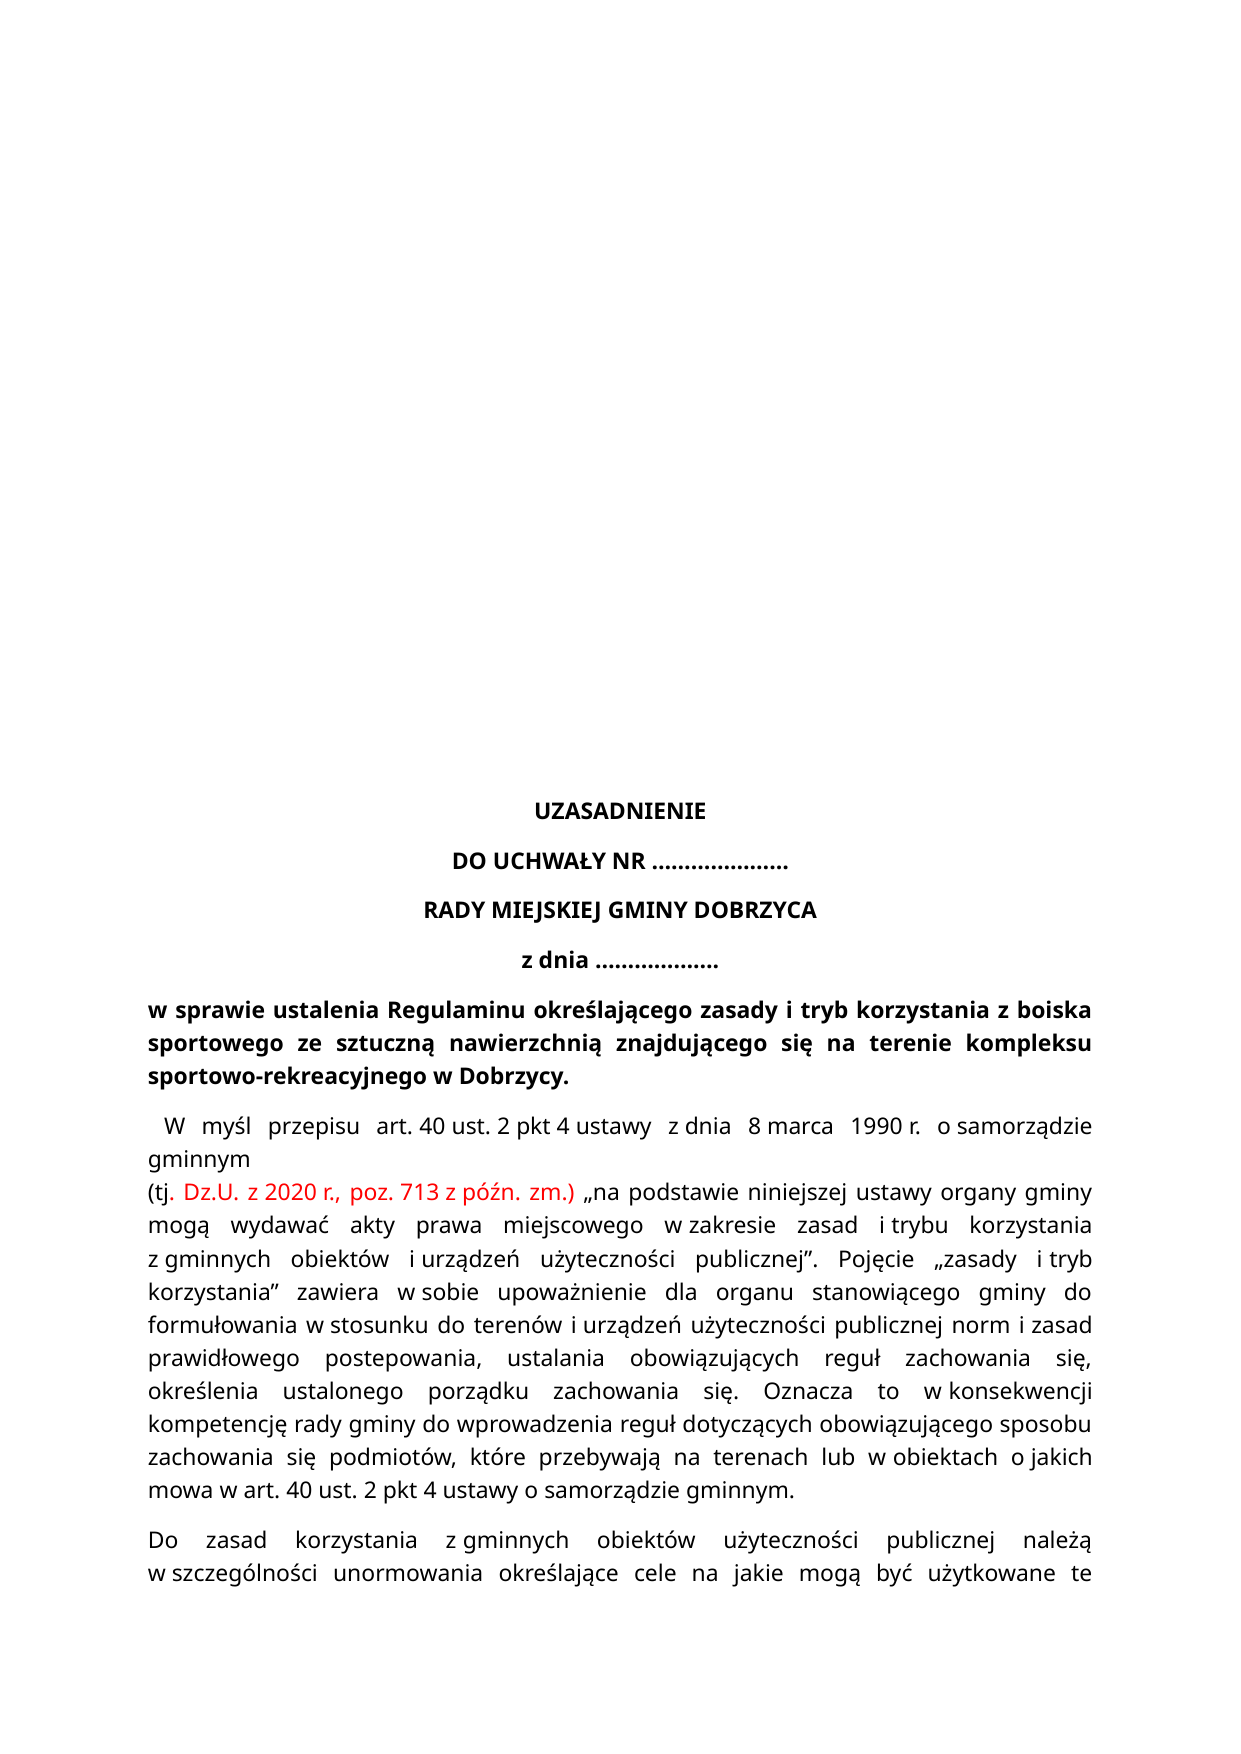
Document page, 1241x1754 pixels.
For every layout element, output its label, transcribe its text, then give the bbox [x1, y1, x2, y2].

text W myśl przepisu art. 40 ust. 2 pkt 4 ustawy z dnia 8 marca 1990 r. o samorządzie gminnym (tj. Dz.U. z 2020 r., poz. 713 z późn. zm.) „na podstawie niniejszej ustawy organy gminy mogą wydawać akty prawa miejscowego w zakresie zasad i trybu korzystania z gminnych obiektów i urządzeń użyteczności publicznej”. Pojęcie „zasady i tryb korzystania” zawiera w sobie upoważnienie dla organu stanowiącego gminy do formułowania w stosunku do terenów i urządzeń użyteczności publicznej norm i zasad prawidłowego postepowania, ustalania obowiązujących reguł zachowania się, określenia ustalonego porządku zachowania się. Oznacza to w konsekwencji kompetencję rady gminy do wprowadzenia reguł dotyczących obowiązującego sposobu zachowania się podmiotów, które przebywają na terenach lub w obiektach o jakich mowa w art. 40 ust. 2 pkt 4 ustawy o samorządzie gminnym. [148, 1110, 1093, 1506]
text UZASADNIENIE [148, 795, 1093, 826]
text RADY MIEJSKIEJ GMINY DOBRZYCA [148, 894, 1093, 926]
text z dnia ………………. [148, 944, 1093, 976]
text w sprawie ustalenia Regulaminu określającego zasady i tryb korzystania z boiska sportowego ze sztuczną nawierzchnią znajdującego się na terenie kompleksu sportowo-rekreacyjnego w Dobrzycy. [148, 994, 1093, 1092]
text DO UCHWAŁY NR ………………… [148, 845, 1093, 876]
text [148, 1524, 1093, 1589]
